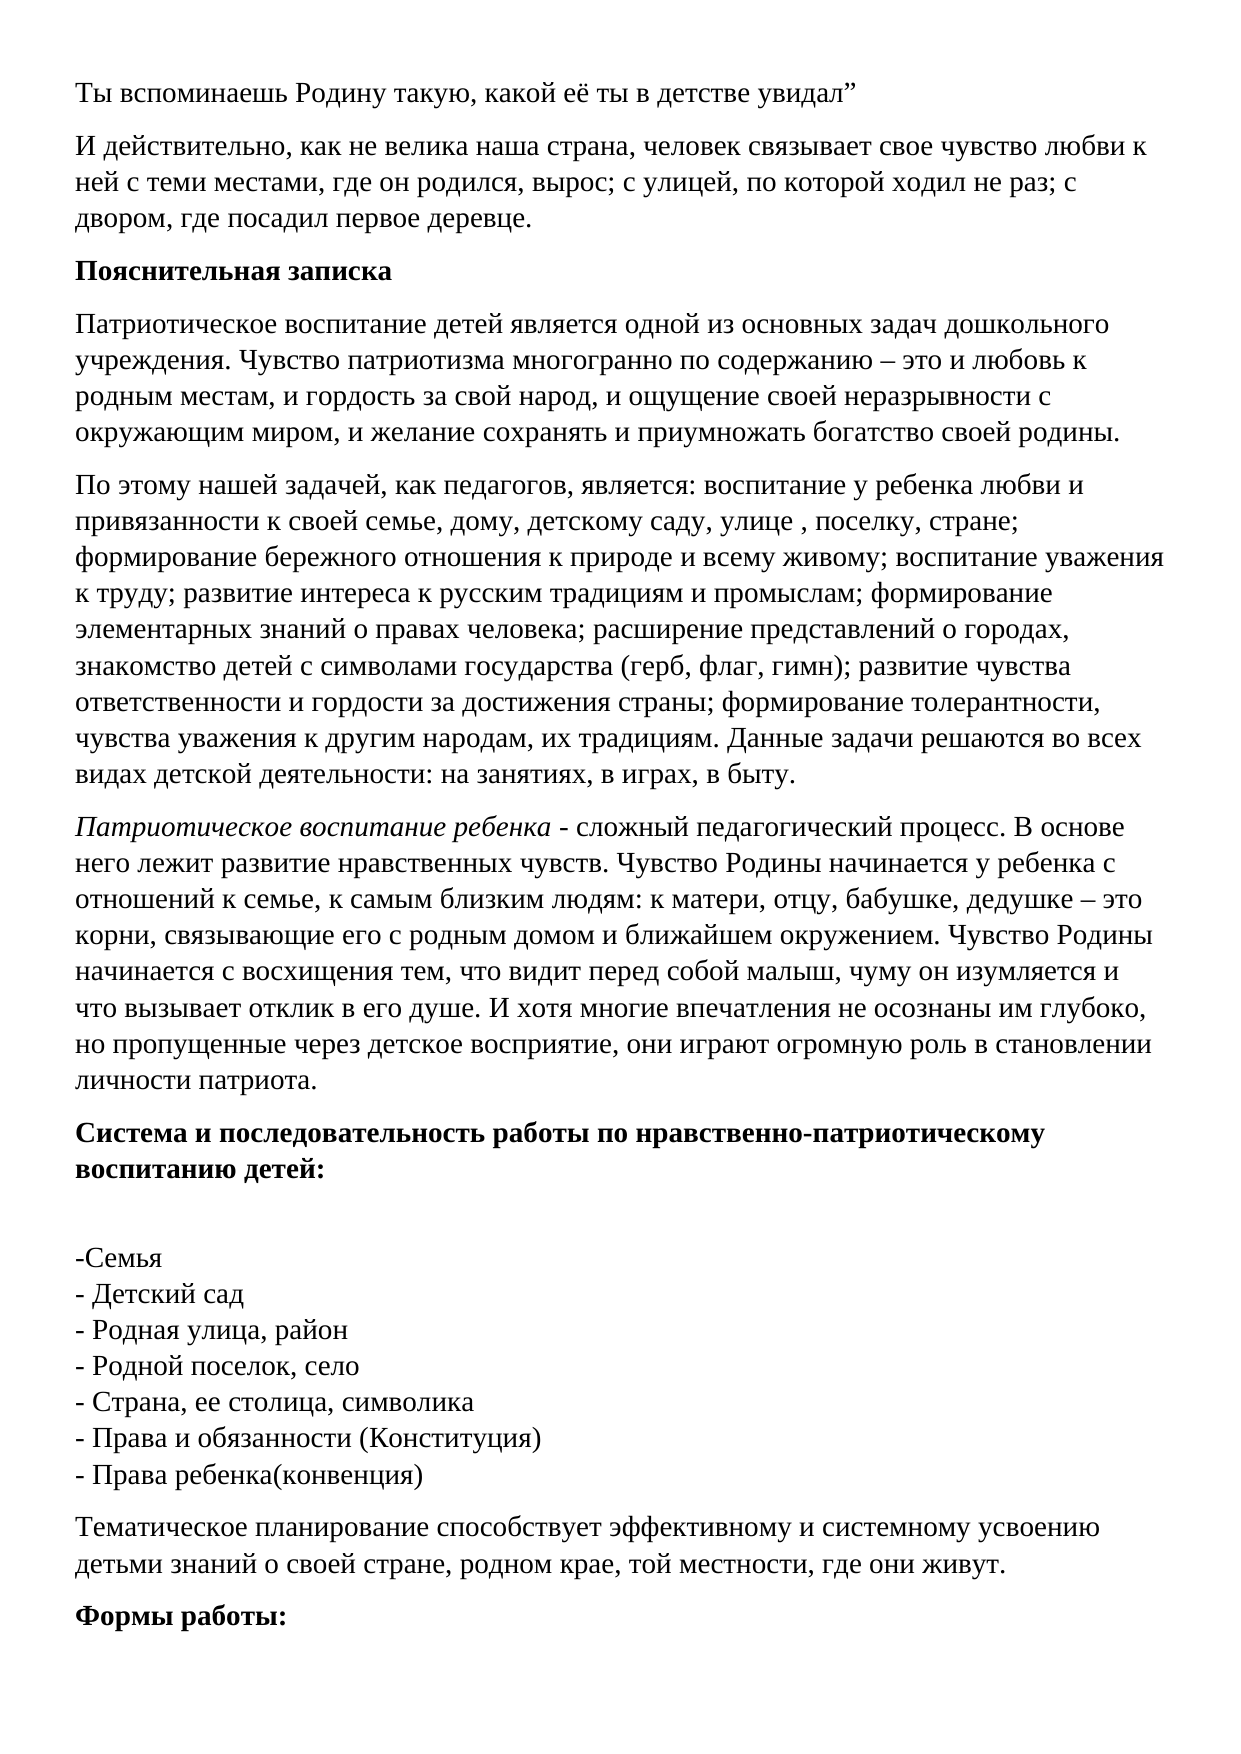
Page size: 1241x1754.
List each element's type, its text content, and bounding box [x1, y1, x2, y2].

text Тематическое планирование способствует эффективному и системному усвоению детьми знаний о своей стране, родном крае, той местности, где они живут. [75, 1509, 1165, 1579]
text Система и последовательность работы по нравственно-патриотическому воспитанию детей: [75, 1115, 1165, 1184]
text Патриотическое воспитание детей является одной из основных задач дошкольного учреждения. Чувство патриотизма многогранно по содержанию – это и любовь к родным местам, и гордость за свой народ, и ощущение своей неразрывности с окружающим миром, и желание сохранять и приумножать богатство своей родины. [75, 306, 1165, 448]
text Пояснительная записка [75, 253, 1165, 286]
text Патриотическое воспитание ребенка - сложный педагогический процесс. В основе него лежит развитие нравственных чувств. Чувство Родины начинается у ребенка с отношений к семье, к самым близким людям: к матери, отцу, бабушке, дедушке – это корни, связывающие его с родным домом и ближайшем окружением. Чувство Родины начинается с восхищения тем, что видит перед собой малыш, чуму он изумляется и что вызывает отклик в его душе. И хотя многие впечатления не осознаны им глубоко, но пропущенные через детское восприятие, они играют огромную роль в становлении личности патриота. [75, 809, 1165, 1096]
text -Семья - Детский сад - Родная улица, район - Родной поселок, село - Страна, ее столица, символика - Права и обязанности (Конституция) - Права ребенка(конвенция) [75, 1204, 1165, 1490]
text По этому нашей задачей, как педагогов, является: воспитание у ребенка любви и привязанности к своей семье, дому, детскому саду, улице , поселку, стране; формирование бережного отношения к природе и всему живому; воспитание уважения к труду; развитие интереса к русским традициям и промыслам; формирование элементарных знаний о правах человека; расширение представлений о городах, знакомство детей с символами государства (герб, флаг, гимн); развитие чувства ответственности и гордости за достижения страны; формирование толерантности, чувства уважения к другим народам, их традициям. Данные задачи решаются во всех видах детской деятельности: на занятиях, в играх, в быту. [75, 467, 1165, 790]
text Ты вспоминаешь Родину такую, какой её ты в детстве увидал” [75, 75, 1165, 108]
text И действительно, как не велика наша страна, человек связывает свое чувство любви к ней с теми местами, где он родился, вырос; с улицей, по которой ходил не раз; с двором, где посадил первое деревце. [75, 128, 1165, 234]
text Формы работы: [75, 1598, 1165, 1632]
